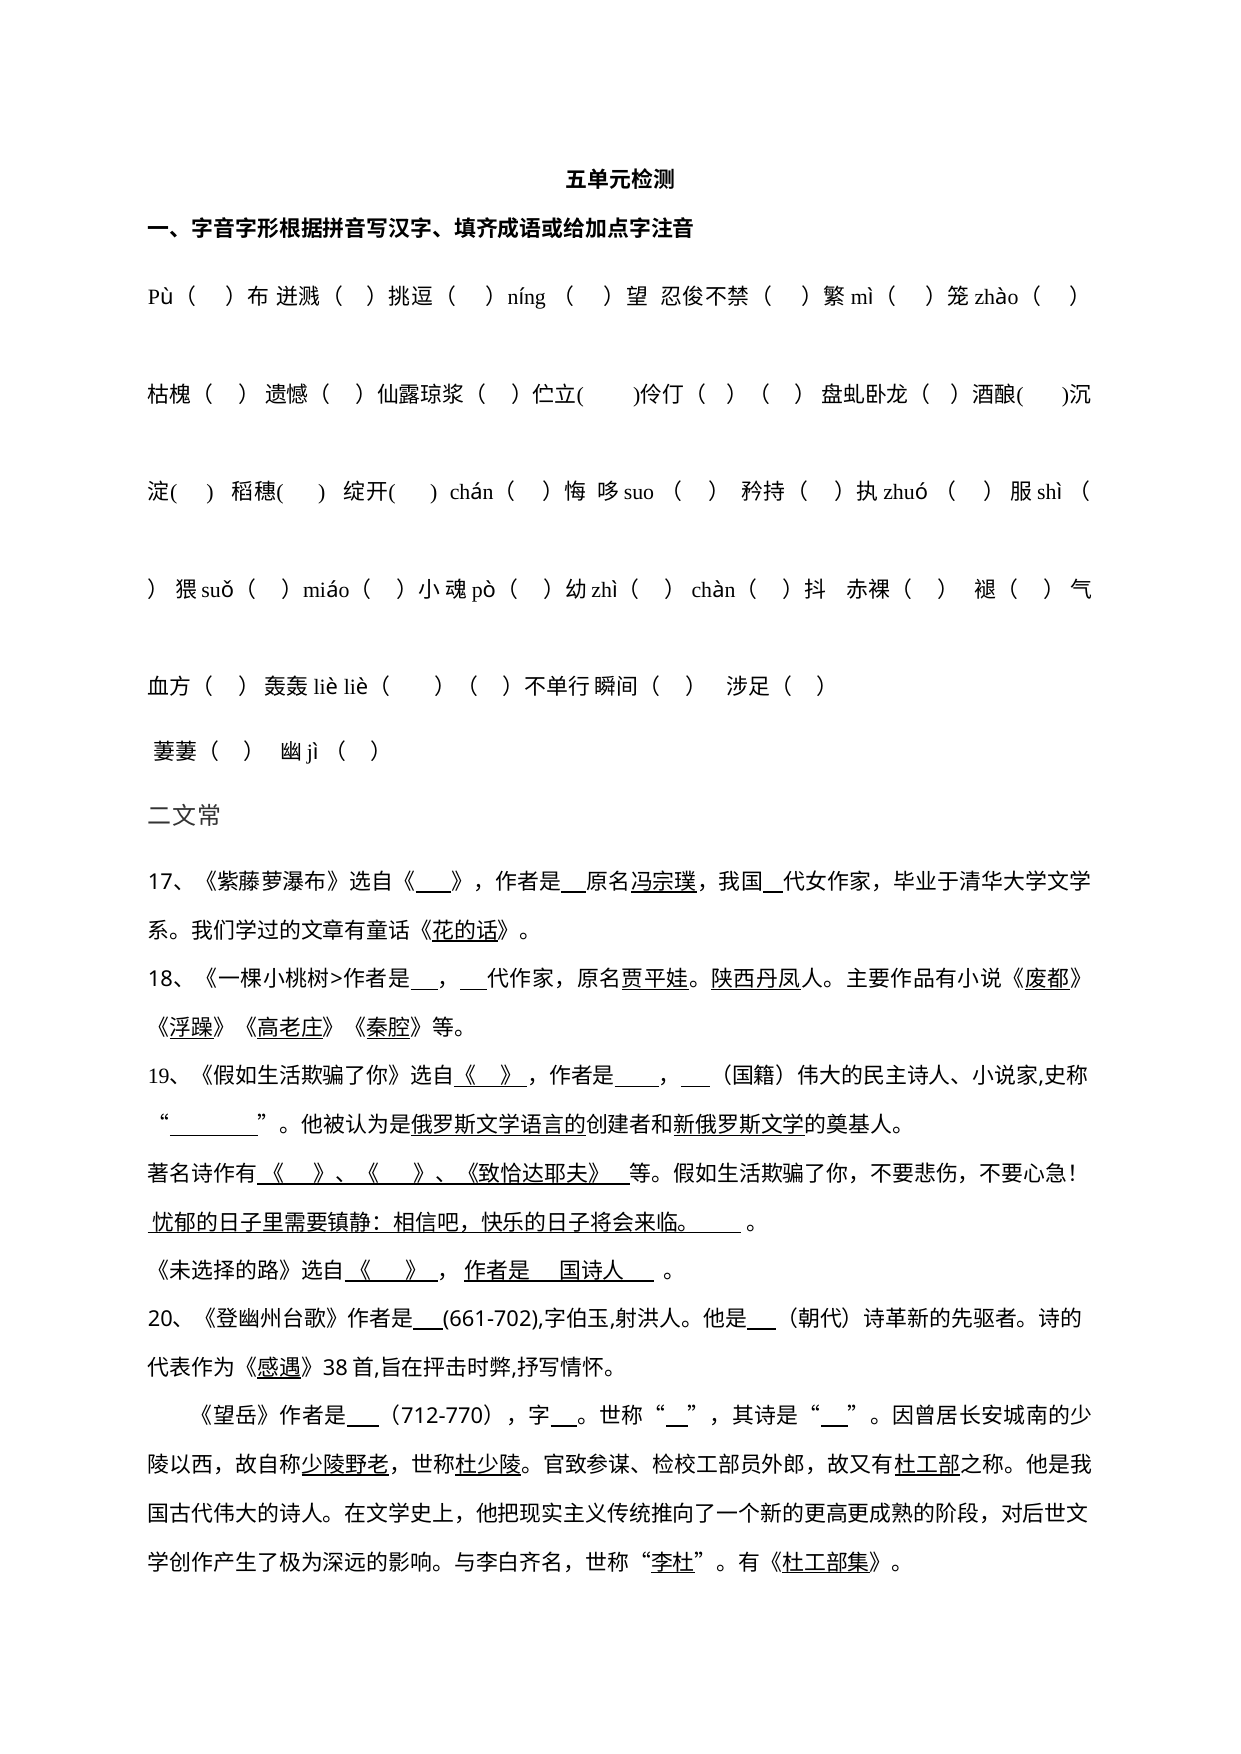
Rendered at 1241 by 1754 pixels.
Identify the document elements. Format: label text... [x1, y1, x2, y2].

text 17、《紫藤萝瀑布》选自《 》，作者是 原名冯宗璞，我国 代女作家，毕业于清华大学文学系。我们学过的文章有童话《花的话》。 [148, 864, 1092, 945]
text 二文常 [148, 782, 1092, 847]
text 著名诗作有 《 》、《 》、《致恰达耶夫》 等。假如生活欺骗了你，不要悲伤，不要心急！ 忧郁的日子里需要镇静：相信吧，快乐的日子将会来临。 。 [148, 1155, 1092, 1237]
text 一、字音字形根据拼音写汉字、填齐成语或给加点字注音 [148, 210, 1092, 243]
text 《望岳》作者是 （712-770），字 。世称“ ”，其诗是“ ”。因曾居长安城南的少陵以西，故自称少陵野老，世称杜少陵。官致参谋、检校工部员外郎，故又有杜工部之称。他是我国古代伟大的诗人。在文学史上，他把现实主义传统推向了一个新的更高更成熟的阶段，对后世文学创作产生了极为深远的影响。与李白齐名，世称“李杜”。有《杜工部集》。 [148, 1398, 1092, 1577]
text 19、《假如生活欺骗了你》选自《 》 ，作者是 ， （国籍）伟大的民主诗人、小说家,史称“ ”。他被认为是俄罗斯文学语言的创建者和新俄罗斯文学的奠基人。 [148, 1058, 1092, 1139]
text 20、《登幽州台歌》作者是 (661-702),字伯玉,射洪人。他是 （朝代）诗革新的先驱者。诗的代表作为《感遇》38首,旨在抨击时弊,抒写情怀。 [148, 1301, 1092, 1382]
text Pù（ ）布 迸溅（ ）挑逗（ ）níng （ ）望 忍俊不禁（ ）繁mì（ ）笼zhào（ ） 枯槐（ ） 遗憾（ ）仙露琼浆（ ）伫立( )伶仃（ ）（ ） 盘虬卧龙（ ）酒酿( )沉淀( ) 稻穗( ) 绽开( ) chán（ ）悔 哆suo （ ） 矜持（ ）执zhuó （ ） 服shì （ ） 猥suǒ（ ）miáo（ ）小 魂pò（ ）幼zhì（ ） chàn（ ）抖 赤裸（ ） 褪（ ） 气血方（ ） 轰轰 liè liè（ ）（ ）不单行 瞬间（ ） 涉足（ ） [148, 259, 1092, 714]
text 18、《一棵小桃树>作者是 ， 代作家，原名贾平娃。陕西丹凤人。主要作品有小说《废都》 《浮躁》《高老庄》《秦腔》等。 [148, 961, 1092, 1042]
text 五单元检测 [148, 162, 1092, 194]
text 萋萋（ ） 幽 jì （ ） [148, 733, 1092, 766]
text 《未选择的路》选自 《 》 ， 作者是 国诗人 。 [148, 1252, 1092, 1285]
